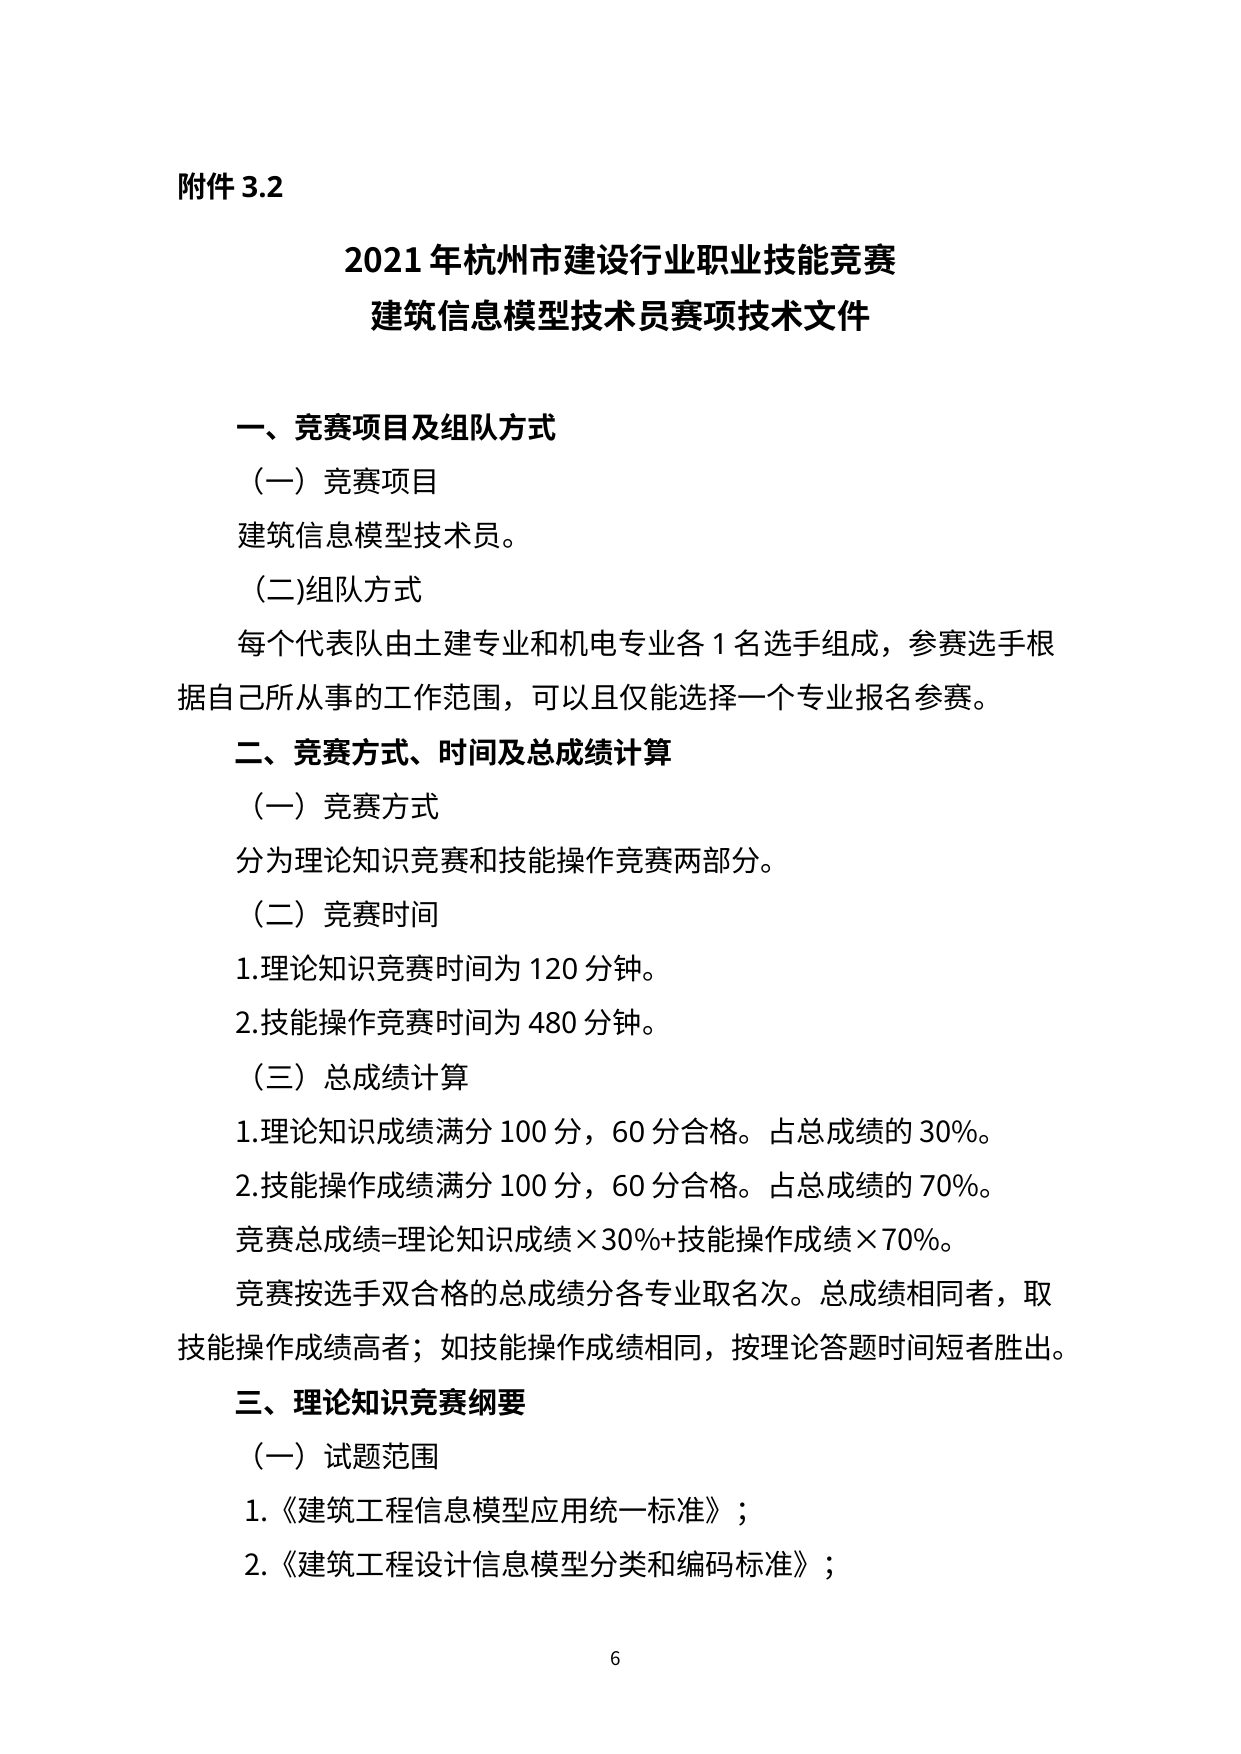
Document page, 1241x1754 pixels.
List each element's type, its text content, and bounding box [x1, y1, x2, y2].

text 分为理论知识竞赛和技能操作竞赛两部分。 [177, 828, 1063, 882]
text （一）试题范围 [177, 1424, 1063, 1478]
list 竞赛时间 [177, 882, 1063, 936]
text 竞赛按选手双合格的总成绩分各专业取名次。总成绩相同者，取技能操作成绩高者；如技能操作成绩相同，按理论答题时间短者胜出。 [177, 1261, 1063, 1370]
text 1.理论知识成绩满分100分，60分合格。占总成绩的30%。 [177, 1099, 1063, 1153]
text （一）竞赛方式 [177, 774, 1063, 828]
text 2.技能操作竞赛时间为480分钟。 [177, 991, 1063, 1045]
text 建筑信息模型技术员赛项技术文件 [177, 282, 1063, 338]
text 一、竞赛项目及组队方式 [177, 395, 1063, 449]
text 2.《建筑工程设计信息模型分类和编码标准》； [244, 1532, 1063, 1586]
text 二、竞赛方式、时间及总成绩计算 [177, 720, 1063, 774]
text 1.《建筑工程信息模型应用统一标准》； [244, 1478, 1063, 1532]
text （三）总成绩计算 [177, 1045, 1063, 1099]
text 每个代表队由土建专业和机电专业各1名选手组成，参赛选手根据自己所从事的工作范围，可以且仅能选择一个专业报名参赛。 [177, 611, 1063, 720]
text 附件3.2 [177, 150, 1063, 206]
text 2021年杭州市建设行业职业技能竞赛 [177, 226, 1063, 282]
text 2.技能操作成绩满分100分，60分合格。占总成绩的70%。 [177, 1153, 1063, 1207]
text 1.理论知识竞赛时间为120分钟。 [177, 936, 1063, 991]
text 建筑信息模型技术员。 [177, 503, 1063, 557]
text （一）竞赛项目 [177, 449, 1063, 503]
text 竞赛总成绩=理论知识成绩×30%+技能操作成绩×70%。 [177, 1207, 1063, 1261]
text （二)组队方式 [177, 557, 1063, 611]
text 三、理论知识竞赛纲要 [177, 1370, 1063, 1424]
